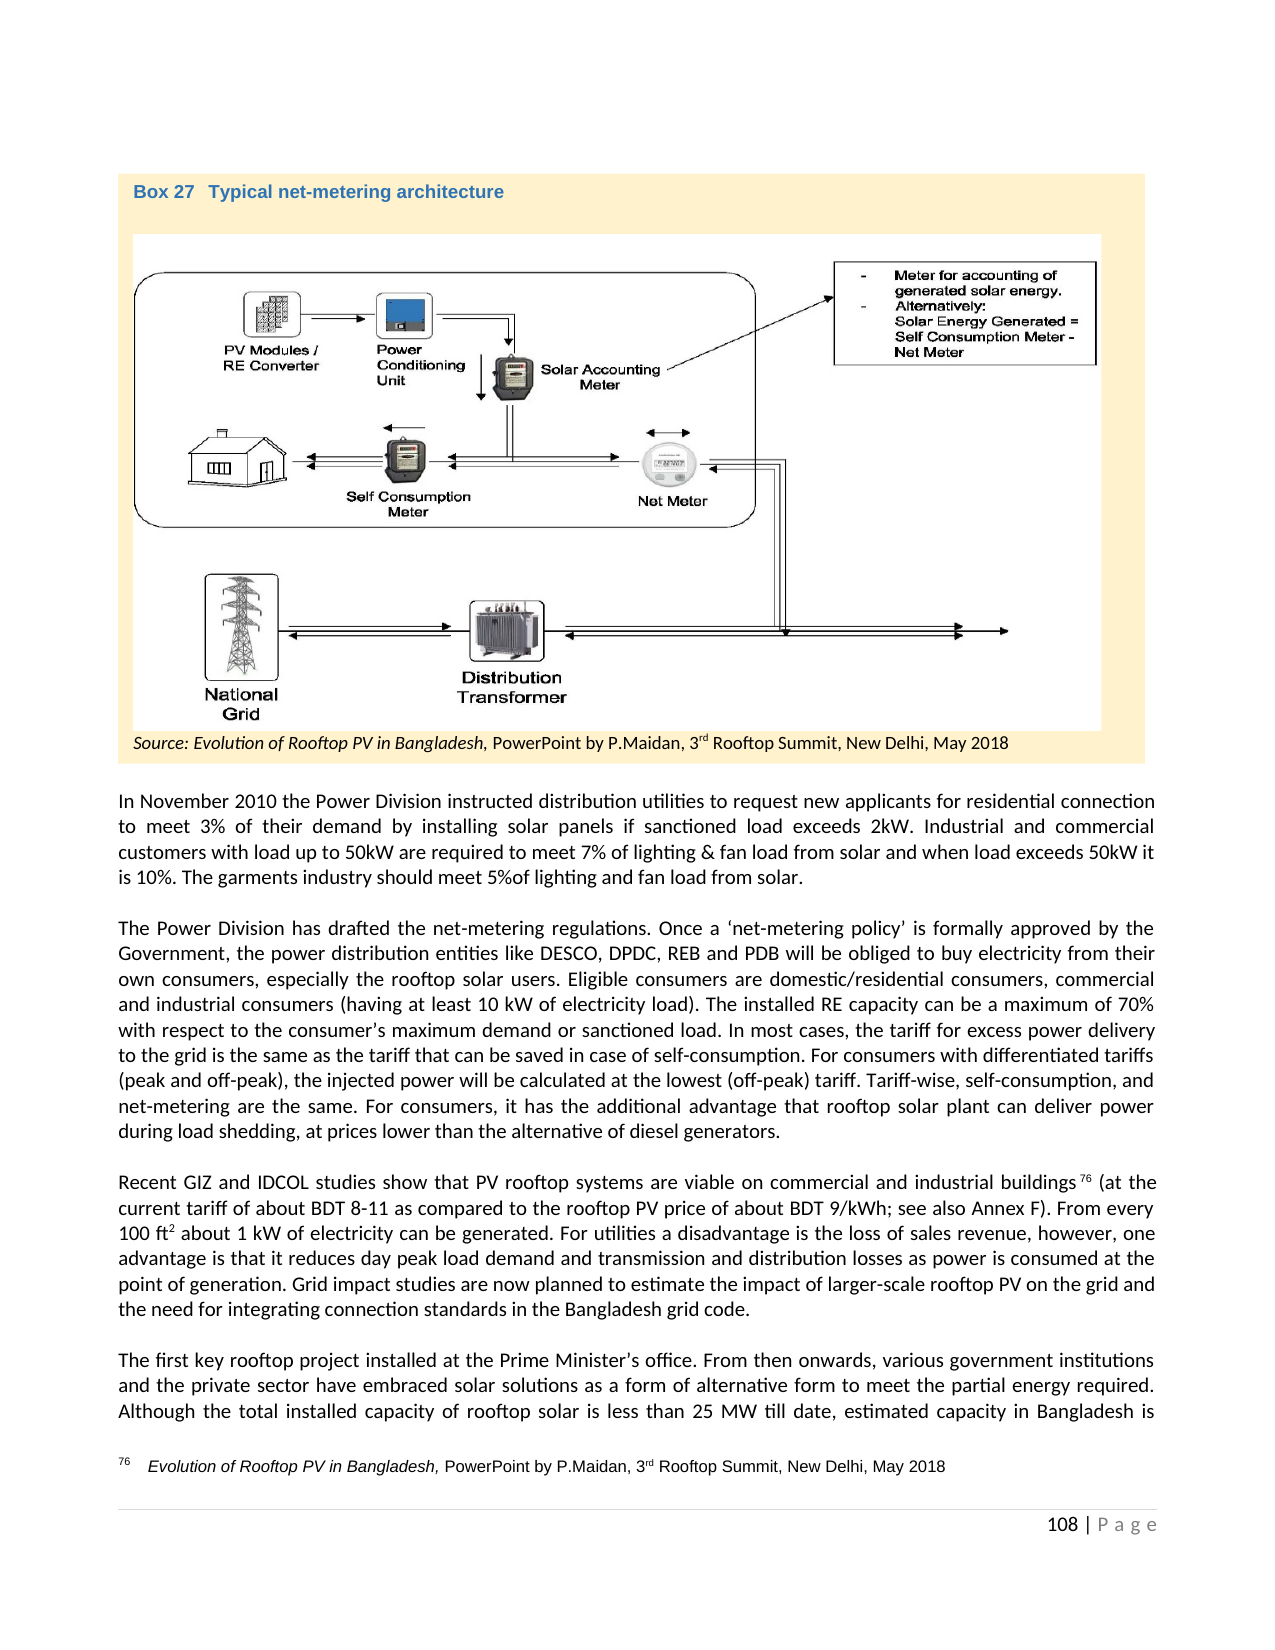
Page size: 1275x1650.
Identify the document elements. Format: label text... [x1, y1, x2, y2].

picture [133, 234, 1102, 731]
text Recent GIZ and IDCOL studies show that PV rooftop systems are viable on commercial and industrial buildings (at the current tariff of about BDT 8-11 as compared to the rooftop PV price of about BDT 9/kWh; see also Annex F). From every 100 ft2 about 1 kW of electricity can be generated. For utilities a disadvantage is the loss of sales revenue, however, one advantage is that it reduces day peak load demand and transmission and distribution losses as power is consumed at the point of generation. Grid impact studies are now planned to estimate the impact of larger-scale rooftop PV on the grid and the need for integrating connection standards in the Bangladesh grid code. [118, 1169, 1157, 1322]
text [118, 1347, 1157, 1423]
text The Power Division has drafted the net-metering regulations. Once a ‘net-metering policy’ is formally approved by the Government, the power distribution entities like DESCO, DPDC, REB and PDB will be obliged to buy electricity from their own consumers, especially the rooftop solar users. Eligible consumers are domestic/residential consumers, commercial and industrial consumers (having at least 10 kW of electricity load). The installed RE capacity can be a maximum of 70% with respect to the consumer’s maximum demand or sanctioned load. In most cases, the tariff for excess power delivery to the grid is the same as the tariff that can be saved in case of self-consumption. For consumers with differentiated tariffs (peak and off-peak), the injected power will be calculated at the lowest (off-peak) tariff. Tariff-wise, self-consumption, and net-metering are the same. For consumers, it has the additional advantage that rooftop solar plant can deliver power during load shedding, at prices lower than the alternative of diesel generators. [118, 915, 1157, 1144]
